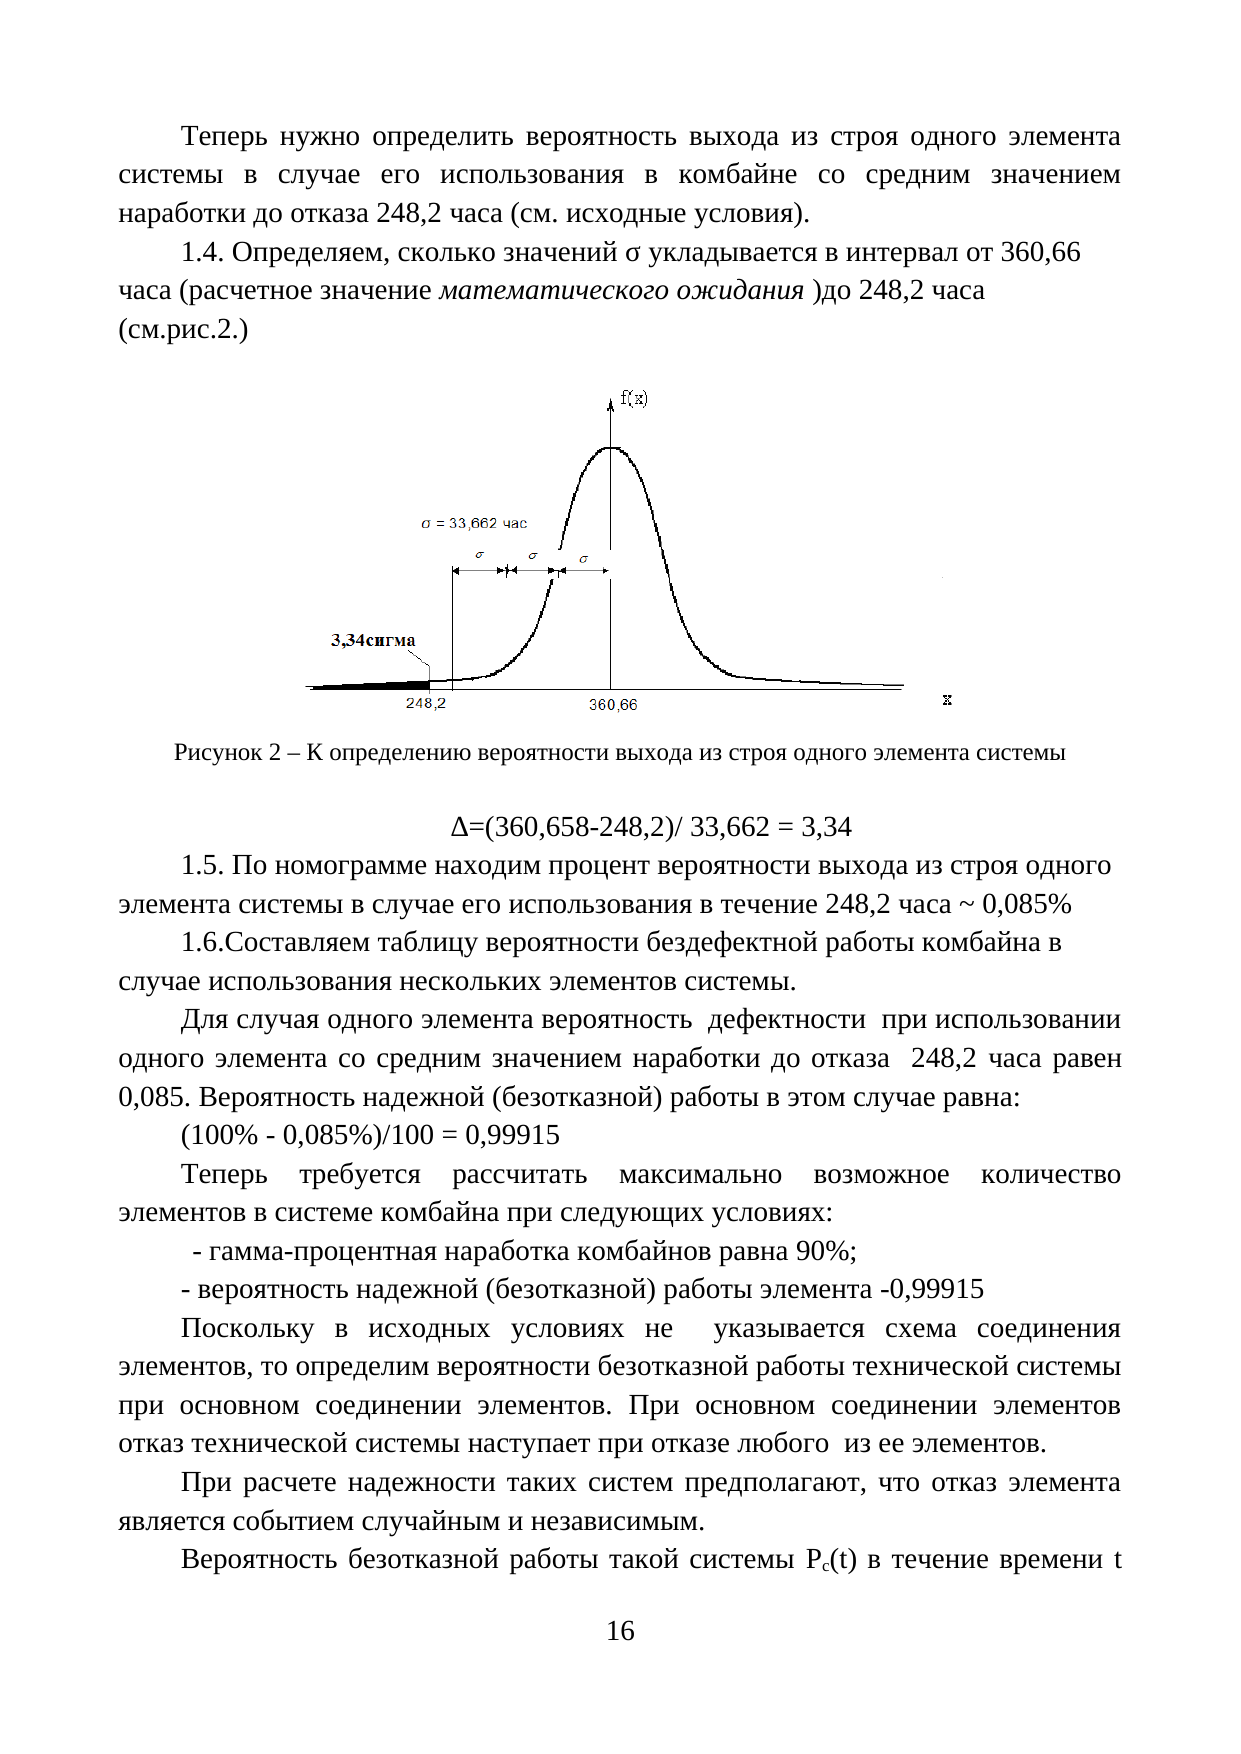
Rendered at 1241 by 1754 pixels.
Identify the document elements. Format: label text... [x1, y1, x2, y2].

text Рисунок 2 – К определению вероятности выхода из строя одного элемента системы [118, 737, 1122, 766]
text - гамма-процентная наработка комбайнов равна 90%; [118, 1233, 1122, 1266]
text - вероятность надежной (безотказной) работы элемента -0,99915 [118, 1271, 1122, 1305]
text При расчете надежности таких систем предполагают, что отказ элемента является событием случайным и независимым. [118, 1464, 1122, 1536]
text Для случая одного элемента вероятность дефектности при использовании одного элемента со средним значением наработки до отказа 248,2 часа равен 0,085. Вероятность надежной (безотказной) работы в этом случае равна: [118, 1002, 1122, 1112]
text Теперь требуется рассчитать максимально возможное количество элементов в системе комбайна при следующих условиях: [118, 1156, 1122, 1228]
text 1.5. По номограмме находим процент вероятности выхода из строя одного элемента системы в случае его использования в течение 248,2 часа ~ 0,085% [118, 847, 1122, 919]
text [118, 1541, 1122, 1575]
text Поскольку в исходных условиях не указывается схема соединения элементов, то определим вероятности безотказной работы технической системы при основном соединении элементов. При основном соединении элементов отказ технической системы наступает при отказе любого из ее элементов. [118, 1310, 1122, 1459]
text (100% - 0,085%)/100 = 0,99915 [118, 1117, 1122, 1151]
text 1.6.Составляем таблицу вероятности бездефектной работы комбайна в случае использования нескольких элементов системы. [118, 924, 1122, 997]
picture [264, 349, 976, 734]
text ∆=(360,658-248,2)/ 33,662 = 3,34 [118, 809, 1122, 842]
text 1.4. Определяем, сколько значений σ укладывается в интервал от 360,66 часа (расчетное значение математического ожидания )до 248,2 часа (см.рис.2.) [118, 234, 1122, 344]
text Теперь нужно определить вероятность выхода из строя одного элемента системы в случае его использования в комбайне со средним значением наработки до отказа 248,2 часа (см. исходные условия). [118, 118, 1122, 229]
